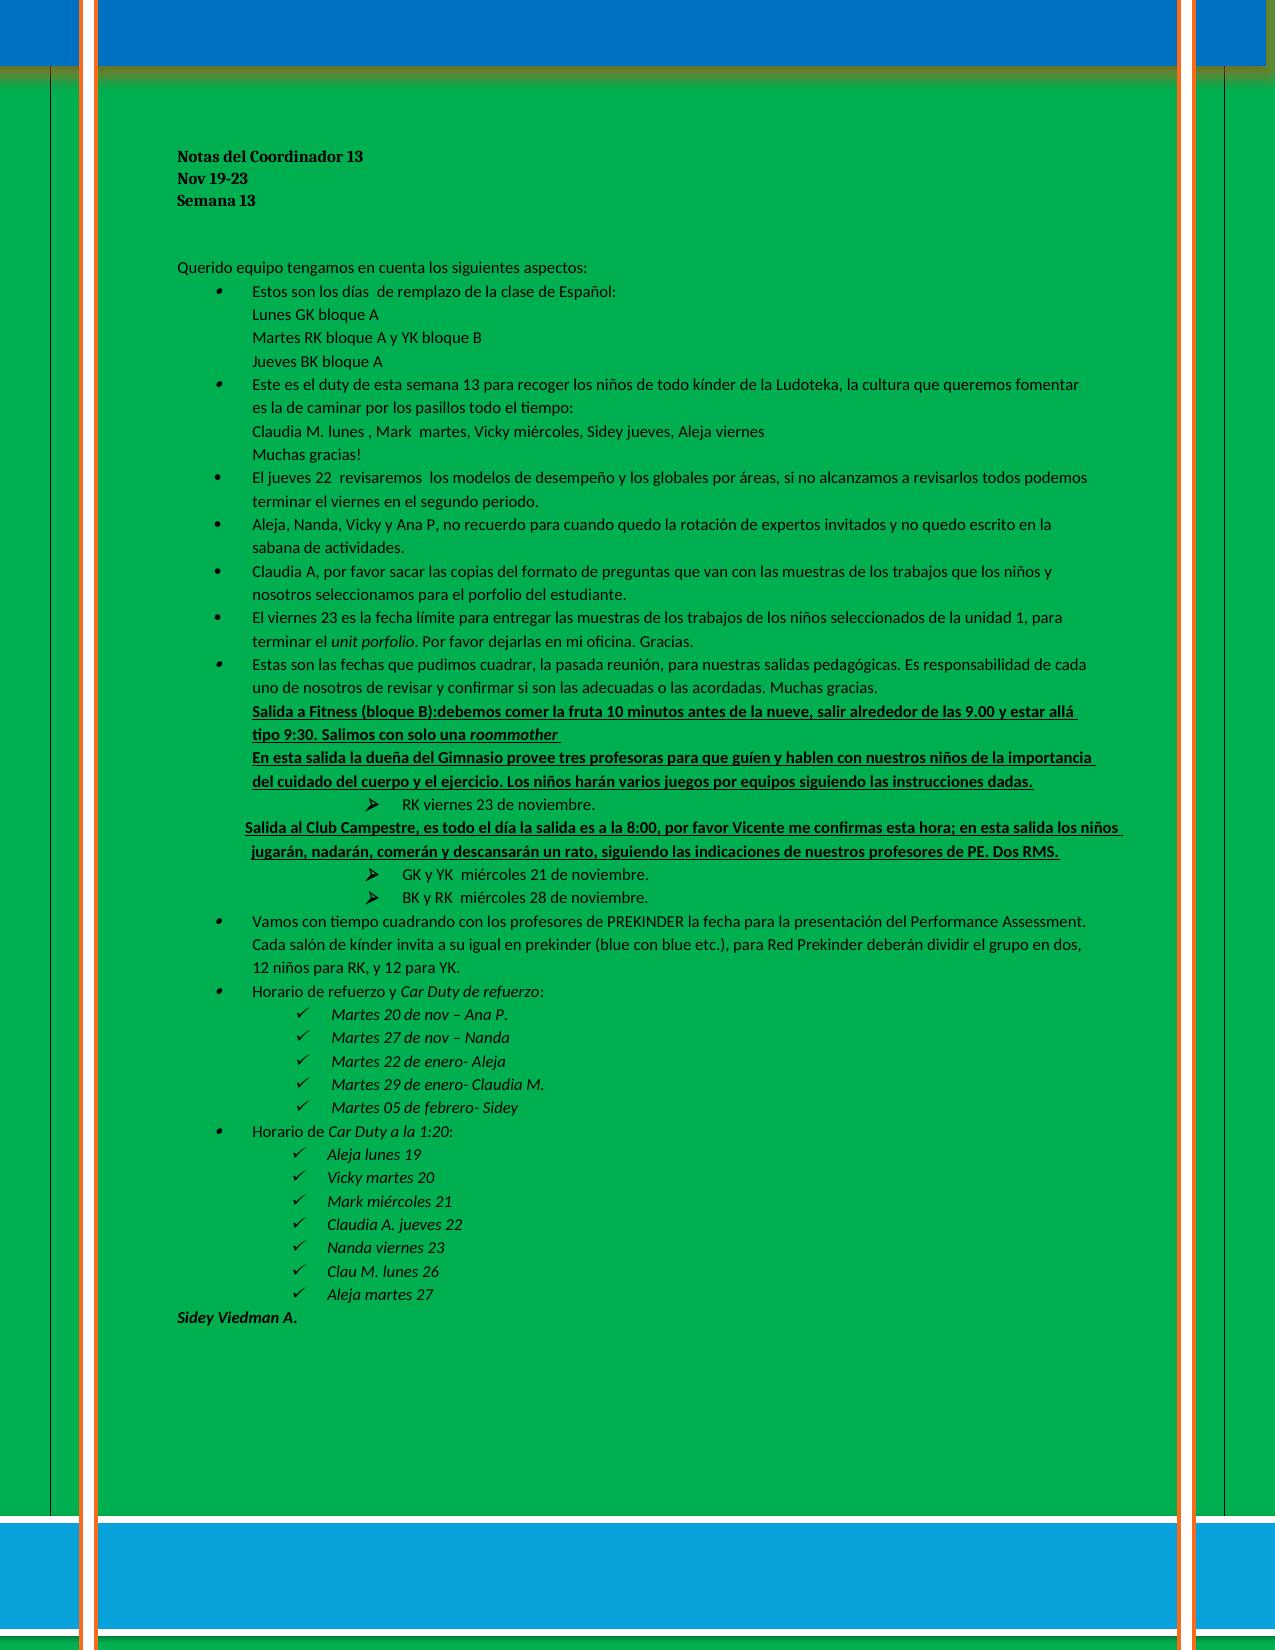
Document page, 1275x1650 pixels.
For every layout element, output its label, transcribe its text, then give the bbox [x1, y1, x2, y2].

list Vamos con tiempo cuadrando con los profesores de PREKINDER la fecha para la presentación del Performance Assessment. Cada salón de kínder invita a su igual en prekinder (blue con blue etc.), para Red Prekinder deberán dividir el grupo en dos, 12 niños para RK, y 12 para YK. [214, 911, 1098, 978]
list Este es el duty de esta semana 13 para recoger los niños de todo kínder de la Ludoteka, la cultura que queremos fomentar es la de caminar por los pasillos todo el tiempo: [215, 374, 1098, 418]
text Querido equipo tengamos en cuenta los siguientes aspectos: [177, 258, 1098, 278]
list Aleja martes 27 [290, 1284, 1098, 1305]
list En esta salida la dueña del Gimnasio provee tres profesoras para que guíen y hablen con nuestros niños de la importancia del cuidado del cuerpo y el ejercicio. Los niños harán varios juegos por equipos siguiendo las instrucciones dadas. [252, 748, 1098, 791]
list Claudia A. jueves 22 [290, 1214, 1098, 1235]
list Salida a Fitness (bloque B):debemos comer la fruta 10 minutos antes de la nueve, salir alrededor de las 9.00 y estar allá tipo 9:30. Salimos con solo una roommother [252, 701, 1098, 745]
subtitle Notas del Coordinador 13 [177, 147, 1098, 167]
list Jueves BK bloque A [252, 351, 1098, 371]
list Claudia A, por favor sacar las copias del formato de preguntas que van con las muestras de los trabajos que los niños y nosotros seleccionamos para el porfolio del estudiante. [214, 561, 1098, 605]
list Estas son las fechas que pudimos cuadrar, la pasada reunión, para nuestras salidas pedagógicas. Es responsabilidad de cada uno de nosotros de revisar y confirmar si son las adecuadas o las acordadas. Muchas gracias. [215, 654, 1098, 698]
list El viernes 23 es la fecha límite para entregar las muestras de los trabajos de los niños seleccionados de la unidad 1, para terminar el unit porfolio. Por favor dejarlas en mi oficina. Gracias. [214, 608, 1098, 651]
list Aleja lunes 19 [290, 1144, 1098, 1165]
list Claudia M. lunes , Mark martes, Vicky miércoles, Sidey jueves, Aleja viernes [252, 421, 1098, 441]
list Horario de Car Duty a la 1:20: [215, 1121, 1098, 1141]
list Martes RK bloque A y YK bloque B [252, 328, 1098, 348]
list GK y YK miércoles 21 de noviembre. [364, 864, 1098, 885]
list Mark miércoles 21 [290, 1191, 1098, 1211]
list Horario de refuerzo y Car Duty de refuerzo: [215, 981, 1098, 1001]
list Martes 22 de enero- Aleja [293, 1051, 1098, 1071]
subtitle Nov 19-23 [177, 169, 1098, 189]
list Martes 29 de enero- Claudia M. [293, 1074, 1098, 1095]
text Sidey Viedman A. [177, 1308, 1098, 1328]
list El jueves 22 revisaremos los modelos de desempeño y los globales por áreas, si no alcanzamos a revisarlos todos podemos terminar el viernes en el segundo periodo. [214, 468, 1098, 511]
list Clau M. lunes 26 [290, 1261, 1098, 1281]
text Salida al Club Campestre, es todo el día la salida es a la 8:00, por favor Vicente me confirmas esta hora; en esta salida los niños jugarán, nadarán, comerán y descansarán un rato, siguiendo las indicaciones de nuestros profesores de PE. Dos RMS. [177, 818, 1167, 861]
list Aleja, Nanda, Vicky y Ana P, no recuerdo para cuando quedo la rotación de expertos invitados y no quedo escrito en la sabana de actividades. [214, 514, 1098, 558]
list Estos son los días de remplazo de la clase de Español: [215, 281, 1098, 301]
subtitle Semana 13 [177, 192, 1098, 211]
list Vicky martes 20 [290, 1168, 1098, 1188]
list Martes 20 de nov – Ana P. [293, 1004, 1098, 1025]
list RK viernes 23 de noviembre. [364, 794, 1098, 815]
list Lunes GK bloque A [252, 304, 1098, 325]
list Martes 05 de febrero- Sidey [293, 1098, 1098, 1118]
list Martes 27 de nov – Nanda [293, 1028, 1098, 1048]
list Nanda viernes 23 [290, 1238, 1098, 1258]
list Muchas gracias! [252, 444, 1098, 465]
list BK y RK miércoles 28 de noviembre. [364, 888, 1098, 908]
